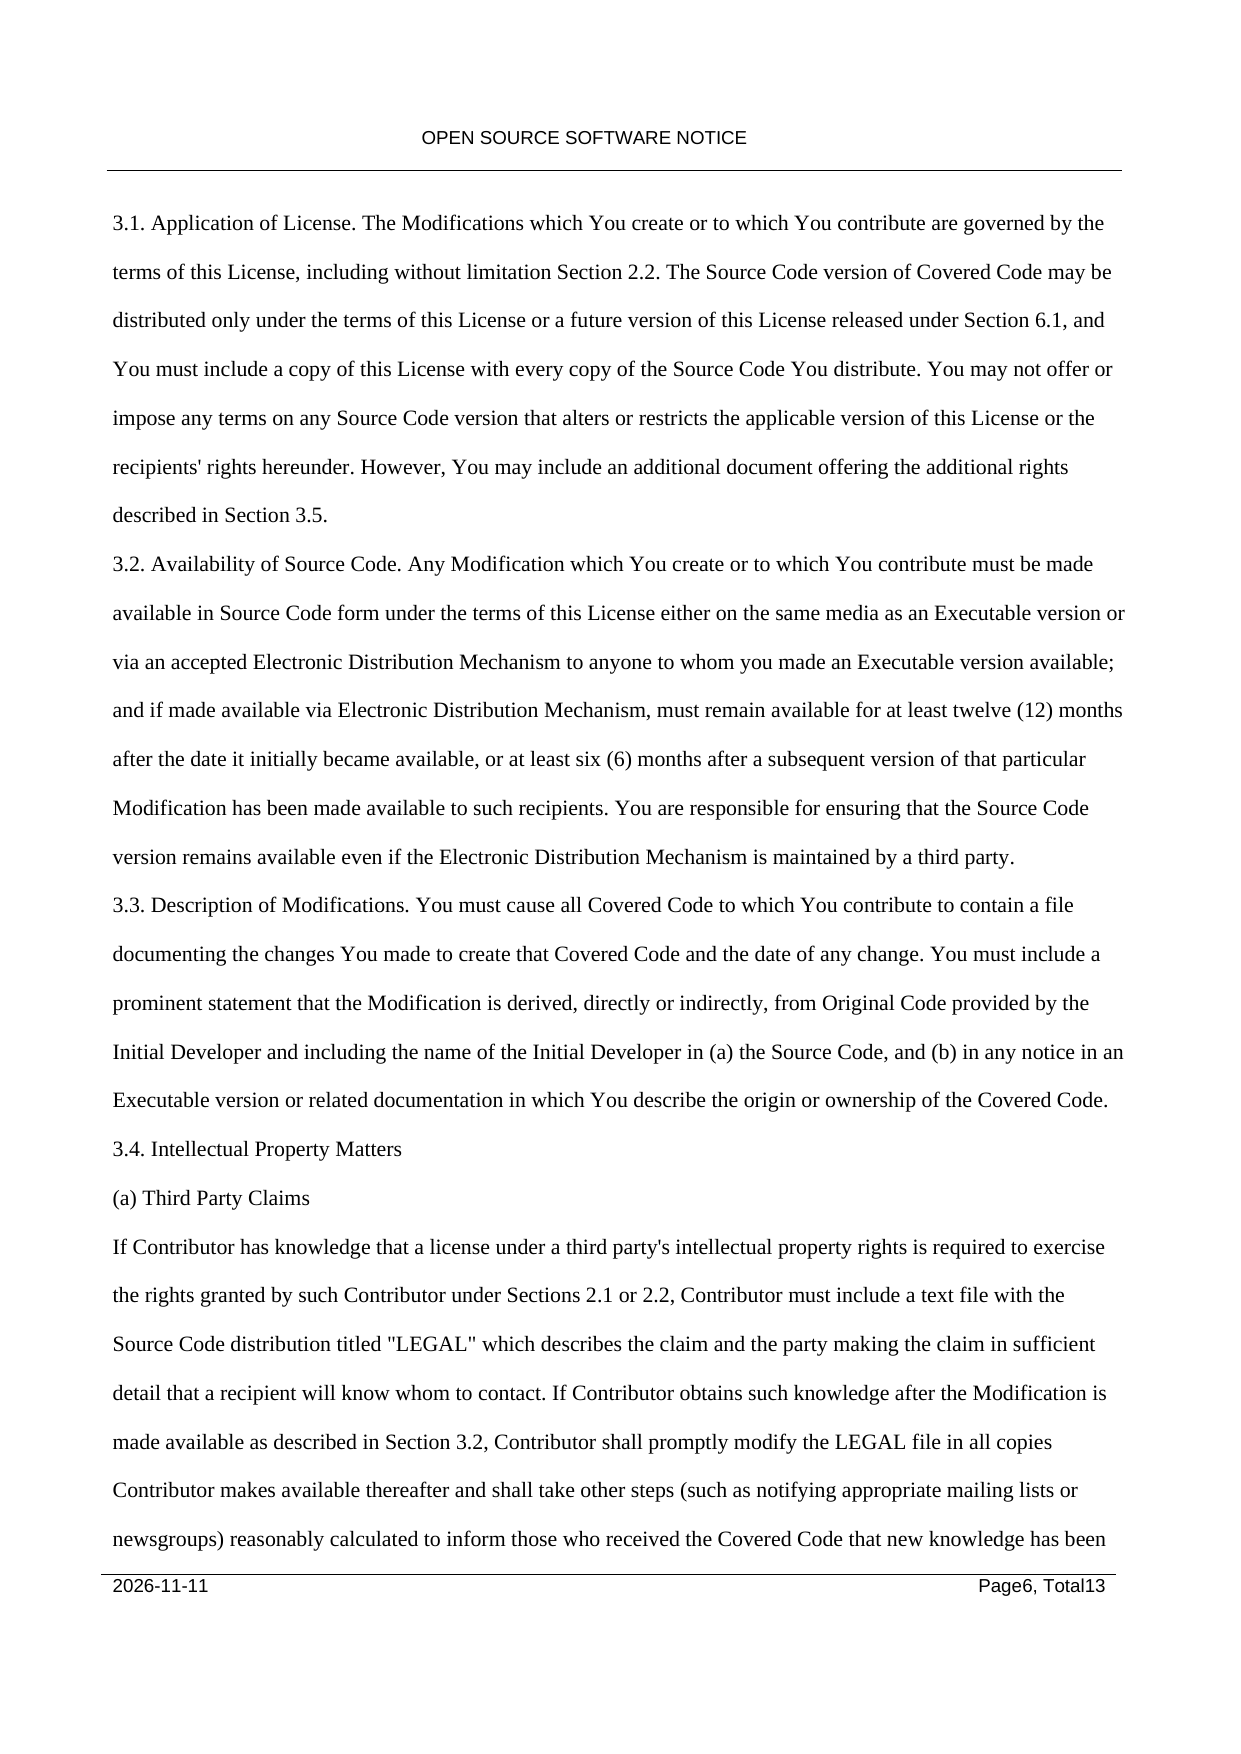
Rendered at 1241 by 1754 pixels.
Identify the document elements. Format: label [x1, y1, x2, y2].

text [112, 206, 1128, 1555]
